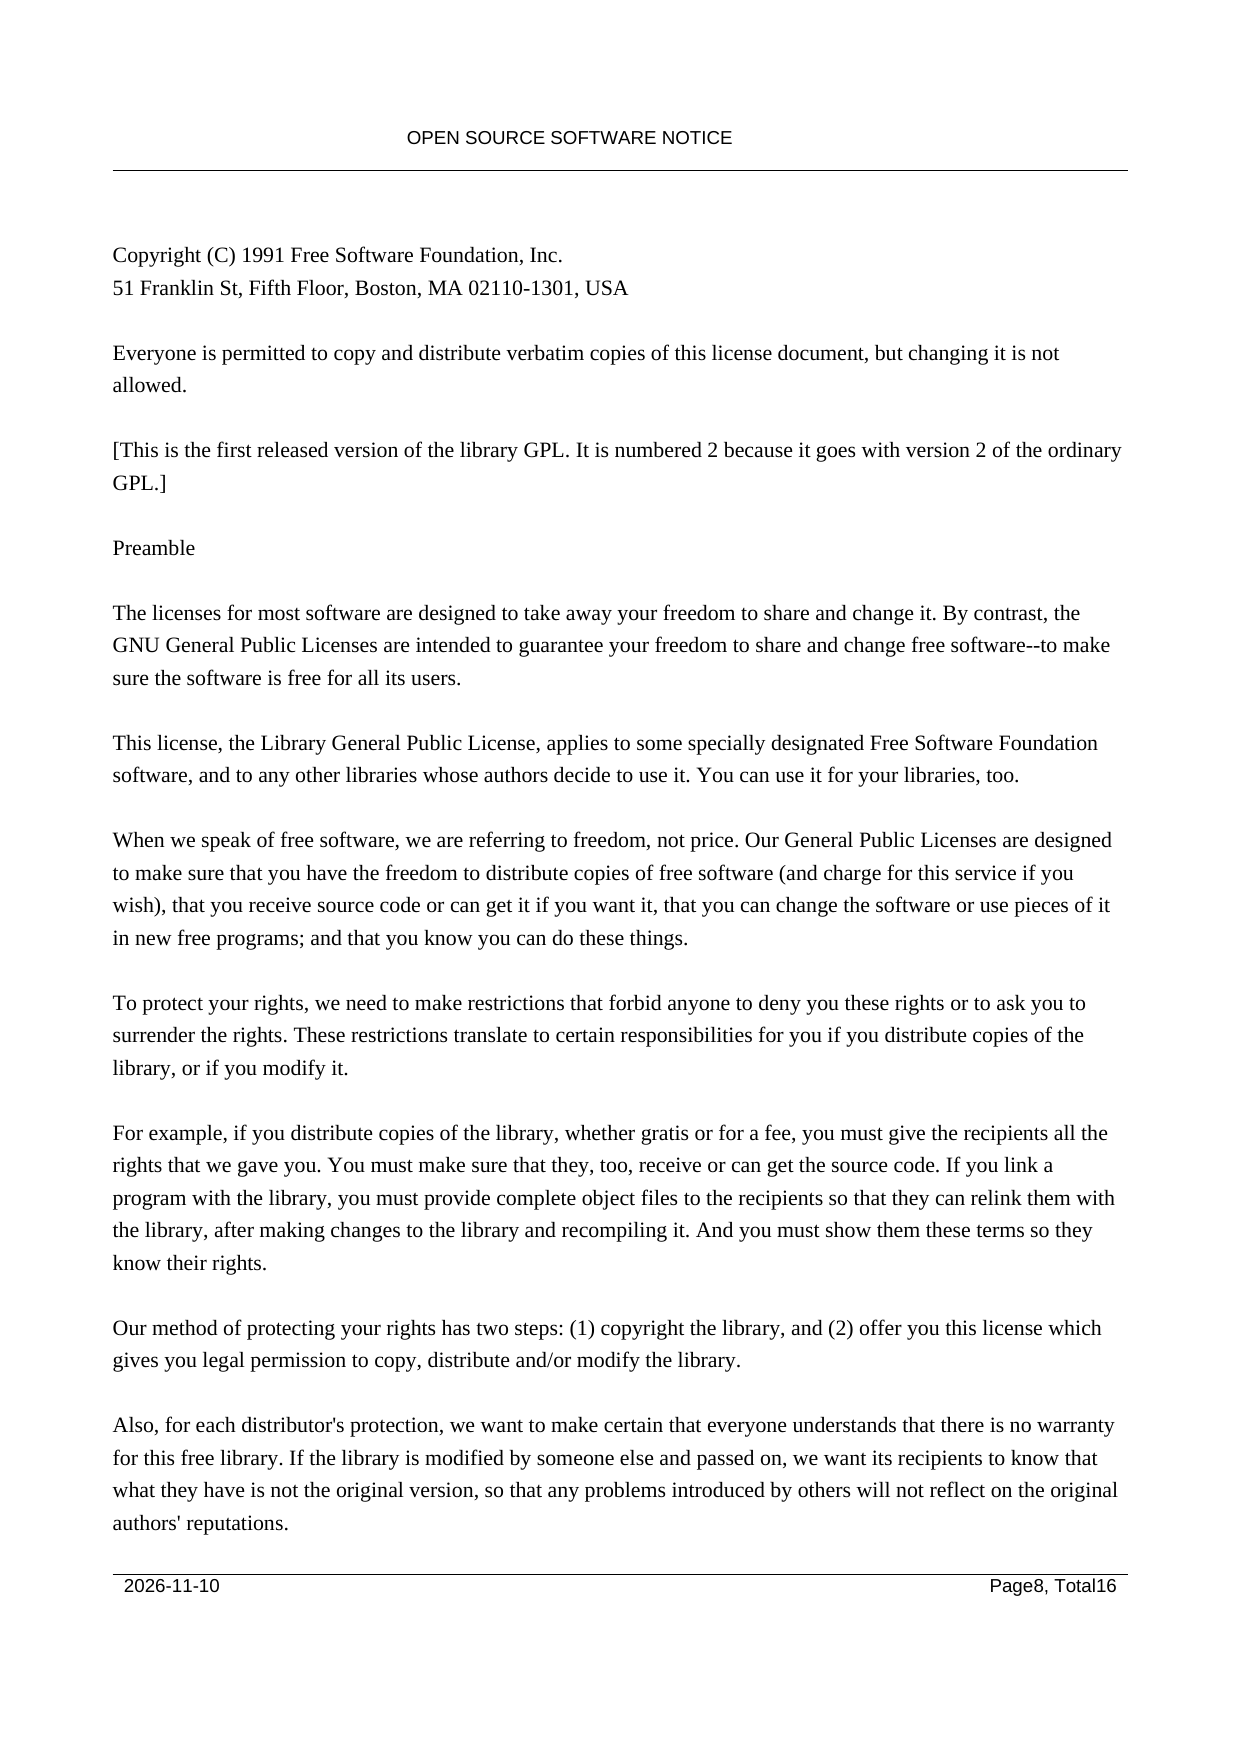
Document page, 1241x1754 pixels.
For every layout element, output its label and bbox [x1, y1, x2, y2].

text [112, 206, 1128, 1539]
